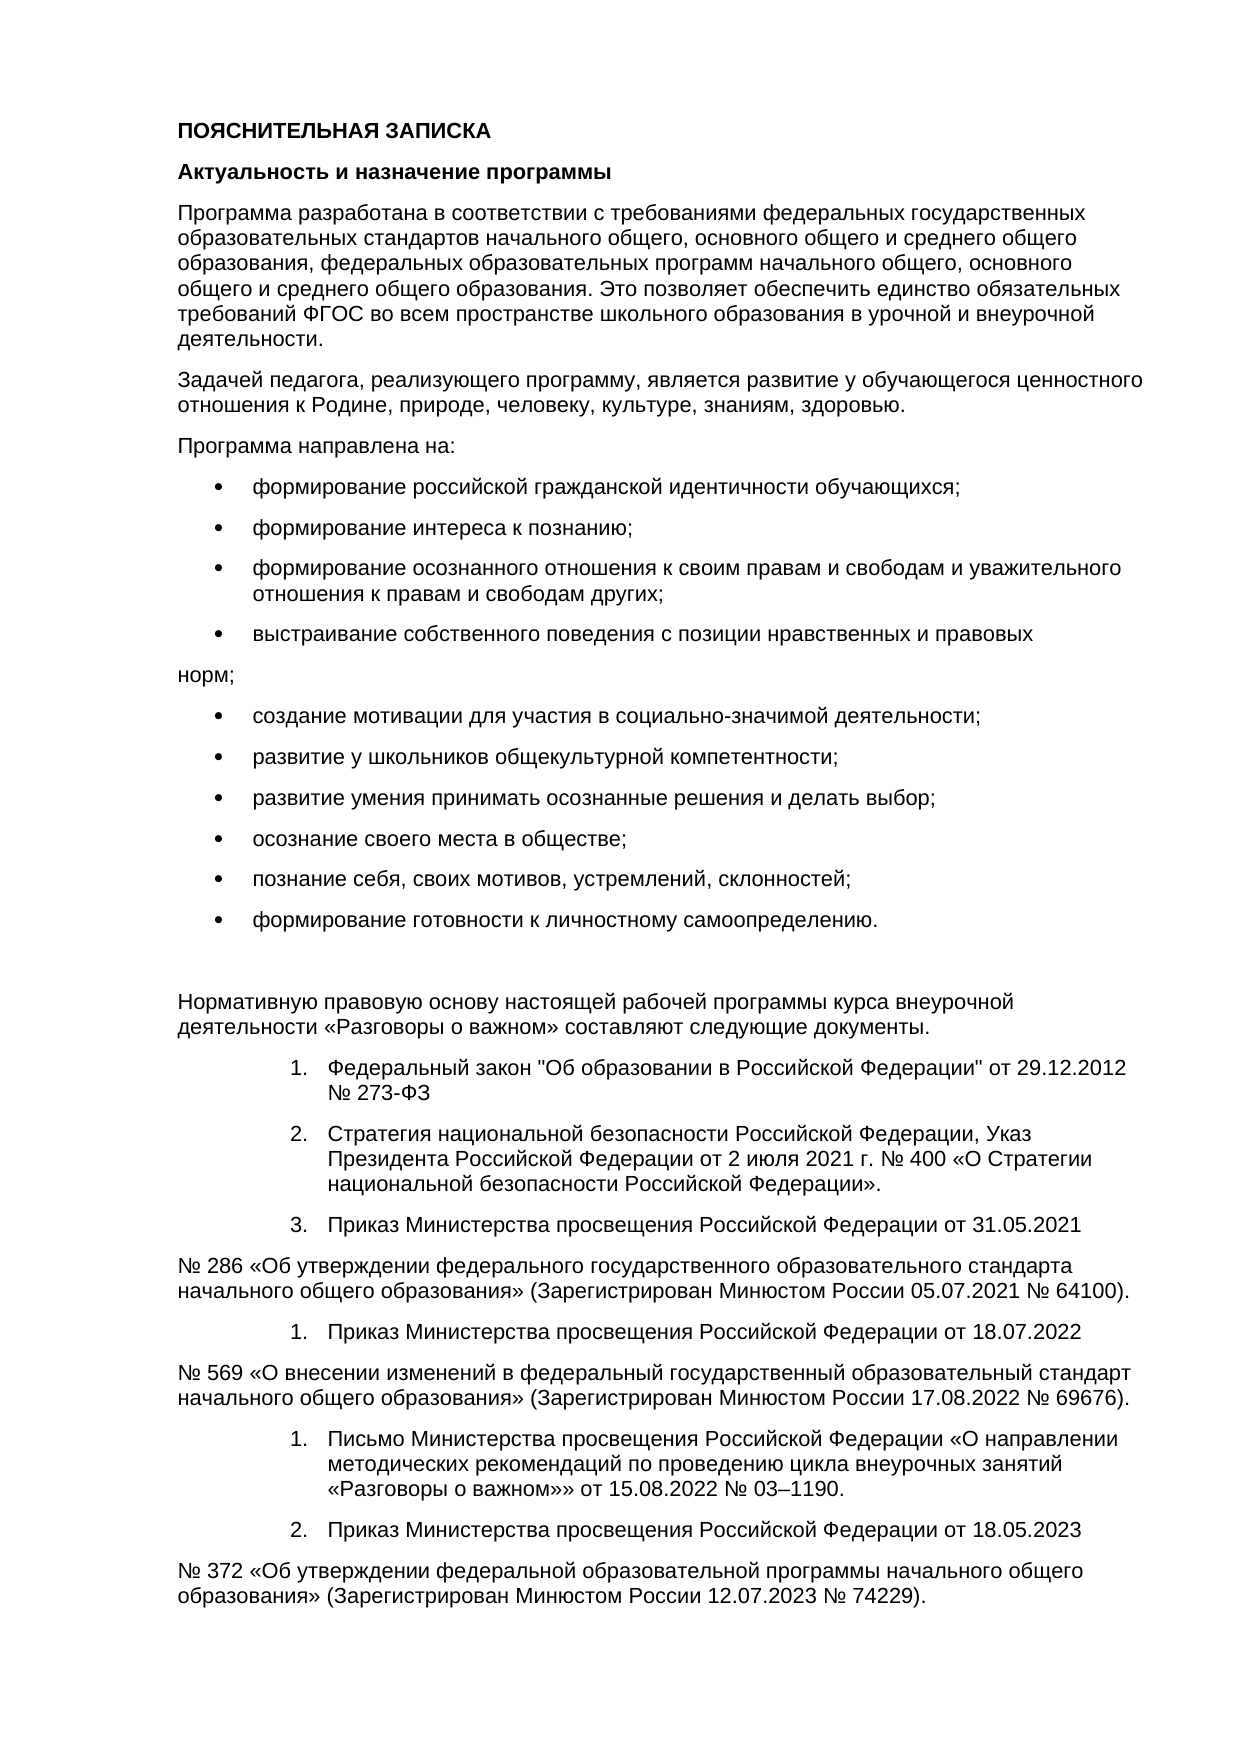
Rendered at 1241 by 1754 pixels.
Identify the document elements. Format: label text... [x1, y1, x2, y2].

list развитие у школьников общекультурной компетентности; [215, 744, 1152, 769]
list Стратегия национальной безопасности Российской Федерации, Указ Президента Российской Федерации от 2 июля 2021 г. № 400 «О Стратегии национальной безопасности Российской Федерации». [290, 1121, 1152, 1196]
text Актуальность и назначение программы [177, 159, 1152, 184]
text Программа разработана в соответствии с требованиями федеральных государственных образовательных стандартов начального общего, основного общего и среднего общего образования, федеральных образовательных программ начального общего, основного общего и среднего общего образования. Это позволяет обеспечить единство обязательных требований ФГОС во всем пространстве школьного образования в урочной и внеурочной деятельности. [177, 200, 1152, 351]
list познание себя, своих мотивов, устремлений, склонностей; [215, 866, 1152, 891]
text № 569 «О внесении изменений в федеральный государственный образовательный стандарт начального общего образования» (Зарегистрирован Минюстом России 17.08.2022 № 69676). [177, 1360, 1152, 1410]
text ПОЯСНИТЕЛЬНАЯ ЗАПИСКА [177, 118, 1152, 143]
list развитие умения принимать осознанные решения и делать выбор; [215, 784, 1152, 810]
text Задачей педагога, реализующего программу, является развитие у обучающегося ценностного отношения к Родине, природе, человеку, культуре, знаниям, здоровью. [177, 367, 1152, 417]
text норм; [177, 662, 1152, 687]
list Федеральный закон "Об образовании в Российской Федерации" от 29.12.2012 № 273-ФЗ [290, 1055, 1152, 1105]
list осознание своего места в обществе; [215, 825, 1152, 851]
text № 286 «Об утверждении федерального государственного образовательного стандарта начального общего образования» (Зарегистрирован Минюстом России 05.07.2021 № 64100). [177, 1253, 1152, 1303]
list выстраивание собственного поведения с позиции нравственных и правовых [215, 621, 1152, 646]
list Письмо Министерства просвещения Российской Федерации «О направлении методических рекомендаций по проведению цикла внеурочных занятий «Разговоры о важном»» от 15.08.2022 № 03–1190. [290, 1426, 1152, 1501]
list формирование российской гражданской идентичности обучающихся; [215, 473, 1152, 499]
list Приказ Министерства просвещения Российской Федерации от 18.05.2023 [290, 1517, 1152, 1542]
list создание мотивации для участия в социально-значимой деятельности; [215, 703, 1152, 728]
list формирование готовности к личностному самоопределению. [215, 907, 1152, 932]
text Нормативную правовую основу настоящей рабочей программы курса внеурочной деятельности «Разговоры о важном» составляют следующие документы. [177, 989, 1152, 1039]
list Приказ Министерства просвещения Российской Федерации от 31.05.2021 [290, 1212, 1152, 1237]
text № 372 «Об утверждении федеральной образовательной программы начального общего образования» (Зарегистрирован Минюстом России 12.07.2023 № 74229). [177, 1558, 1152, 1608]
list формирование осознанного отношения к своим правам и свободам и уважительного отношения к правам и свободам других; [215, 555, 1152, 606]
list Приказ Министерства просвещения Российской Федерации от 18.07.2022 [290, 1319, 1152, 1344]
text Программа направлена на: [177, 433, 1152, 458]
list формирование интереса к познанию; [215, 514, 1152, 539]
